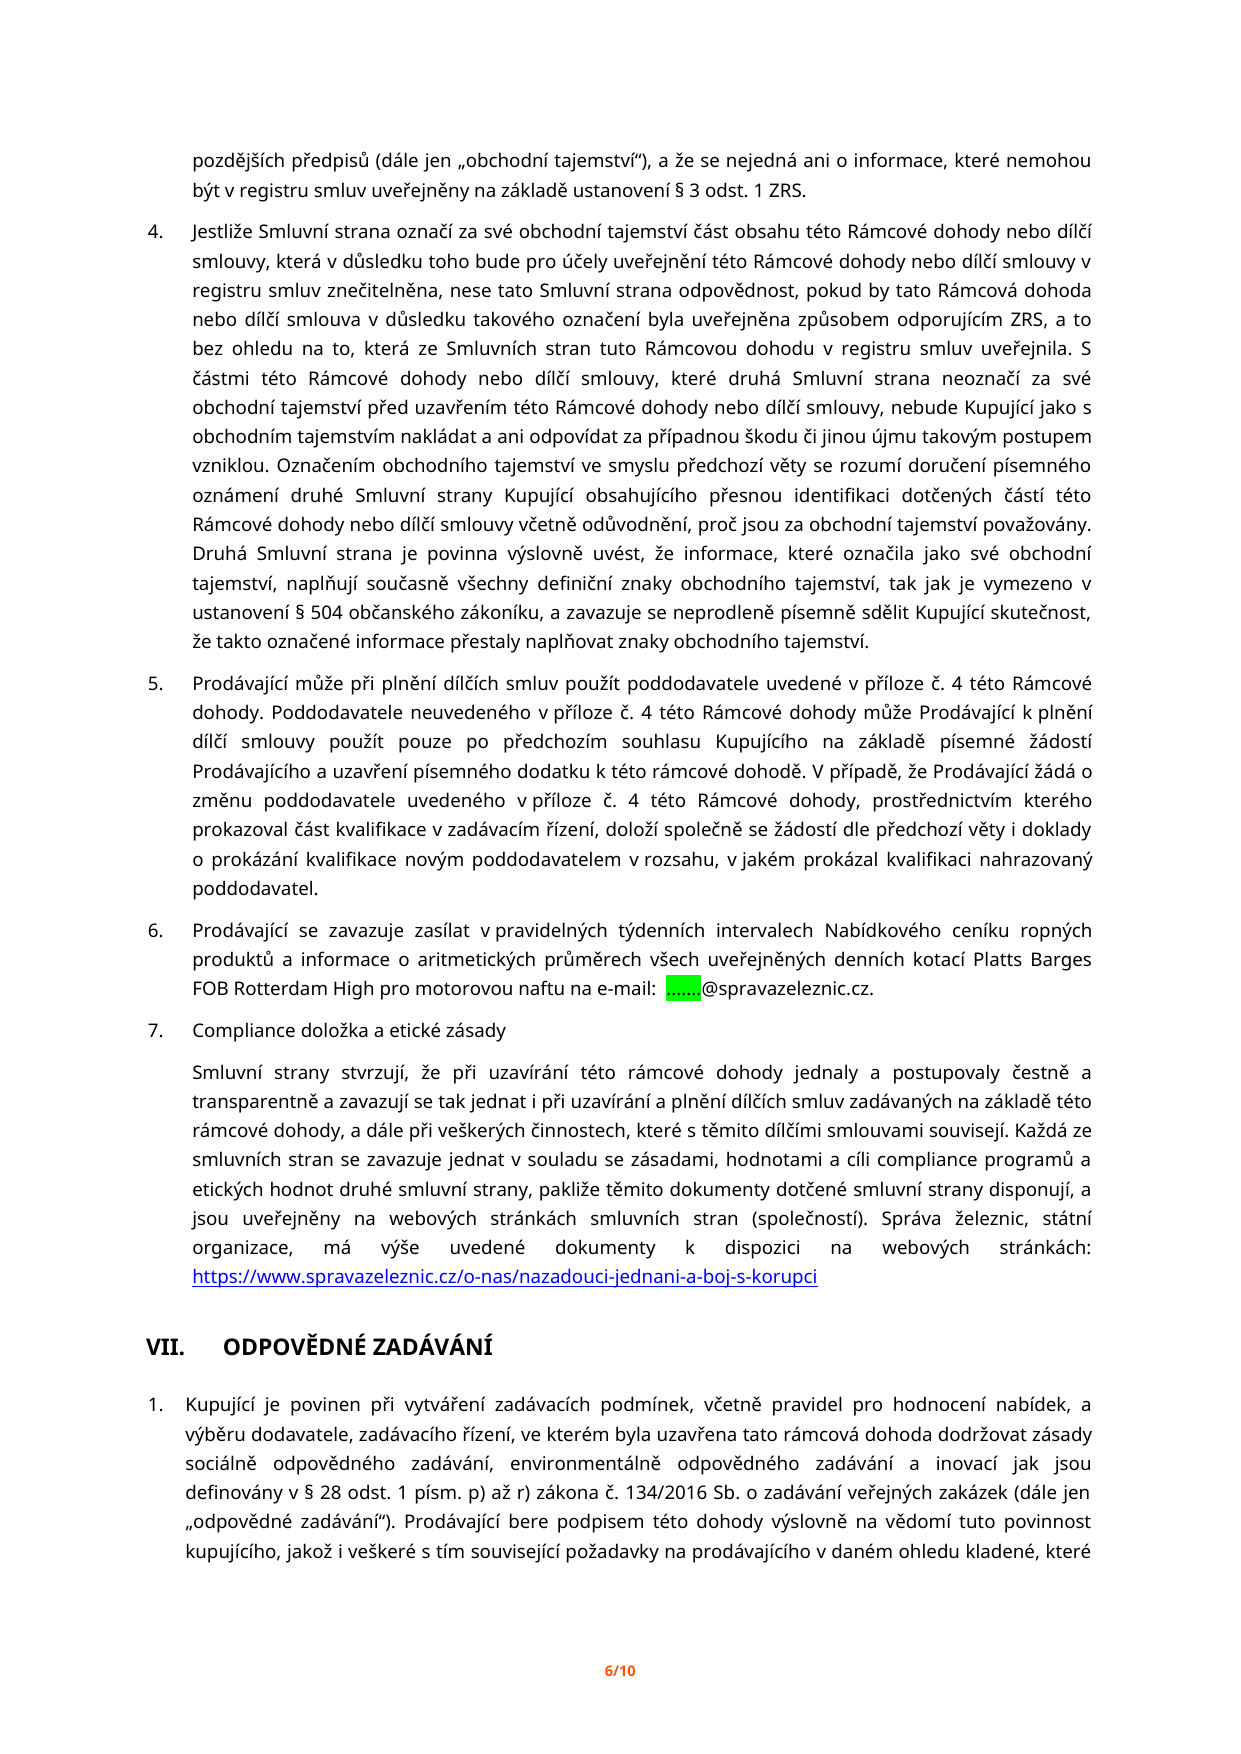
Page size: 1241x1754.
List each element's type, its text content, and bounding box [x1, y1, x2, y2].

text Smluvní strany stvrzují, že při uzavírání této rámcové dohody jednaly a postupovaly čestně a transparentně a zavazují se tak jednat i při uzavírání a plnění dílčích smluv zadávaných na základě této rámcové dohody, a dále při veškerých činnostech, které s těmito dílčími smlouvami souvisejí. Každá ze smluvních stran se zavazuje jednat v souladu se zásadami, hodnotami a cíli compliance programů a etických hodnot druhé smluvní strany, pakliže těmito dokumenty dotčené smluvní strany disponují, a jsou uveřejněny na webových stránkách smluvních stran (společností). Správa železnic, státní organizace, má výše uvedené dokumenty k dispozici na webových stránkách: https://www.spravazeleznic.cz/o-nas/nazadouci-jednani-a-boj-s-korupci [192, 1059, 1093, 1289]
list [148, 148, 1093, 202]
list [148, 1392, 1093, 1563]
list Compliance doložka a etické zásady [148, 1017, 1093, 1043]
list ODPOVĚDNÉ ZADÁVÁNÍ [185, 1331, 1093, 1362]
list Jestliže Smluvní strana označí za své obchodní tajemství část obsahu této Rámcové dohody nebo dílčí smlouvy, která v důsledku toho bude pro účely uveřejnění této Rámcové dohody nebo dílčí smlouvy v registru smluv znečitelněna, nese tato Smluvní strana odpovědnost, pokud by tato Rámcová dohoda nebo dílčí smlouva v důsledku takového označení byla uveřejněna způsobem odporujícím ZRS, a to bez ohledu na to, která ze Smluvních stran tuto Rámcovou dohodu v registru smluv uveřejnila. S částmi této Rámcové dohody nebo dílčí smlouvy, které druhá Smluvní strana neoznačí za své obchodní tajemství před uzavřením této Rámcové dohody nebo dílčí smlouvy, nebude Kupující jako s obchodním tajemstvím nakládat a ani odpovídat za případnou škodu či jinou újmu takovým postupem vzniklou. Označením obchodního tajemství ve smyslu předchozí věty se rozumí doručení písemného oznámení druhé Smluvní strany Kupující obsahujícího přesnou identifikaci dotčených částí této Rámcové dohody nebo dílčí smlouvy včetně odůvodnění, proč jsou za obchodní tajemství považovány. Druhá Smluvní strana je povinna výslovně uvést, že informace, které označila jako své obchodní tajemství, naplňují současně všechny definiční znaky obchodního tajemství, tak jak je vymezeno v ustanovení § 504 občanského zákoníku, a zavazuje se neprodleně písemně sdělit Kupující skutečnost, že takto označené informace přestaly naplňovat znaky obchodního tajemství. [148, 219, 1093, 654]
list Prodávající může při plnění dílčích smluv použít poddodavatele uvedené v příloze č. 4 této Rámcové dohody. Poddodavatele neuvedeného v příloze č. 4 této Rámcové dohody může Prodávající k plnění dílčí smlouvy použít pouze po předchozím souhlasu Kupujícího na základě písemné žádostí Prodávajícího a uzavření písemného dodatku k této rámcové dohodě. V případě, že Prodávající žádá o změnu poddodavatele uvedeného v příloze č. 4 této Rámcové dohody, prostřednictvím kterého prokazoval část kvalifikace v zadávacím řízení, doloží společně se žádostí dle předchozí věty i doklady o prokázání kvalifikace novým poddodavatelem v rozsahu, v jakém prokázal kvalifikaci nahrazovaný poddodavatel. [148, 670, 1093, 901]
list Prodávající se zavazuje zasílat v pravidelných týdenních intervalech Nabídkového ceníku ropných produktů a informace o aritmetických průměrech všech uveřejněných denních kotací Platts Barges FOB Rotterdam High pro motorovou naftu na e-mail: .......@spravazeleznic.cz. [148, 917, 1093, 1001]
